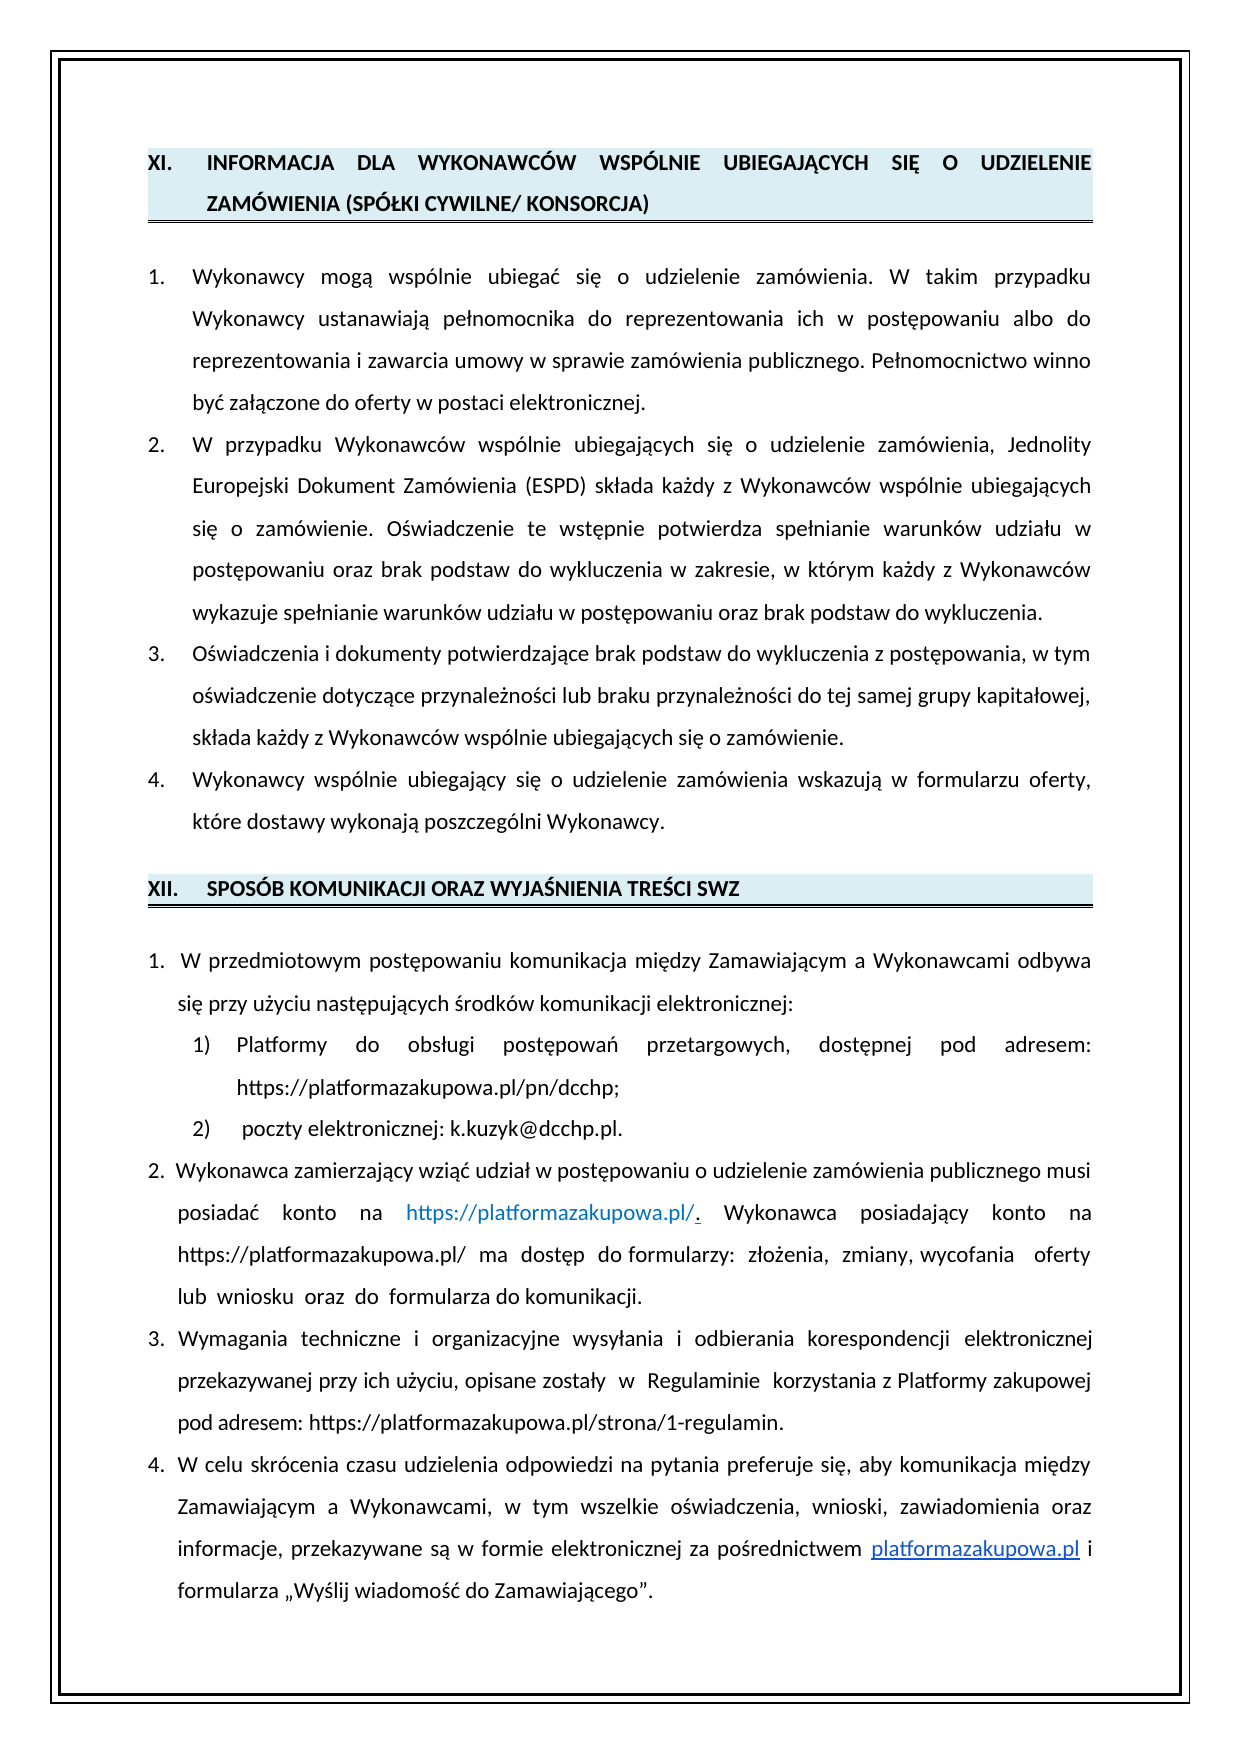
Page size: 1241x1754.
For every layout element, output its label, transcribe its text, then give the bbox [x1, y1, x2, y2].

text 3. Wymagania techniczne i organizacyjne wysyłania i odbierania korespondencji elektronicznej przekazywanej przy ich użyciu, opisane zostały w Regulaminie korzystania z Platformy zakupowej pod adresem: https://platformazakupowa.pl/strona/1-regulamin. [148, 1324, 1093, 1436]
text XI. INFORMACJA DLA WYKONAWCÓW WSPÓLNIE UBIEGAJĄCYCH SIĘ O UDZIELENIE ZAMÓWIENIA (SPÓŁKI CYWILNE/ KONSORCJA) [148, 148, 1093, 220]
text 2. Wykonawca zamierzający wziąć udział w postępowaniu o udzielenie zamówienia publicznego musi posiadać konto na https://platformazakupowa.pl/. Wykonawca posiadający konto na https://platformazakupowa.pl/ ma dostęp do formularzy: złożenia, zmiany, wycofania oferty lub wniosku oraz do formularza do komunikacji. [148, 1157, 1093, 1311]
text XII. SPOSÓB KOMUNIKACJI ORAZ WYJAŚNIENIA TREŚCI SWZ [148, 874, 1093, 904]
text 1. Wykonawcy mogą wspólnie ubiegać się o udzielenie zamówienia. W takim przypadku Wykonawcy ustanawiają pełnomocnika do reprezentowania ich w postępowaniu albo do reprezentowania i zawarcia umowy w sprawie zamówienia publicznego. Pełnomocnictwo winno być załączone do oferty w postaci elektronicznej. [148, 262, 1093, 416]
text 2) poczty elektronicznej: k.kuzyk@dcchp.pl. [192, 1114, 1093, 1143]
text 2. W przypadku Wykonawców wspólnie ubiegających się o udzielenie zamówienia, Jednolity Europejski Dokument Zamówienia (ESPD) składa każdy z Wykonawców wspólnie ubiegających się o zamówienie. Oświadczenie te wstępnie potwierdza spełnianie warunków udziału w postępowaniu oraz brak podstaw do wykluczenia w zakresie, w którym każdy z Wykonawców wykazuje spełnianie warunków udziału w postępowaniu oraz brak podstaw do wykluczenia. [148, 430, 1093, 626]
text 1. W przedmiotowym postępowaniu komunikacja między Zamawiającym a Wykonawcami odbywa się przy użyciu następujących środków komunikacji elektronicznej: [148, 947, 1093, 1017]
text 4. Wykonawcy wspólnie ubiegający się o udzielenie zamówienia wskazują w formularzu oferty, które dostawy wykonają poszczególni Wykonawcy. [148, 766, 1093, 836]
text 1) Platformy do obsługi postępowań przetargowych, dostępnej pod adresem: https://platformazakupowa.pl/pn/dcchp; [192, 1031, 1093, 1101]
text 3. Oświadczenia i dokumenty potwierdzające brak podstaw do wykluczenia z postępowania, w tym oświadczenie dotyczące przynależności lub braku przynależności do tej samej grupy kapitałowej, składa każdy z Wykonawców wspólnie ubiegających się o zamówienie. [148, 639, 1093, 752]
text 4. W celu skrócenia czasu udzielenia odpowiedzi na pytania preferuje się, aby komunikacja między Zamawiającym a Wykonawcami, w tym wszelkie oświadczenia, wnioski, zawiadomienia oraz informacje, przekazywane są w formie elektronicznej za pośrednictwem platformazakupowa.pl i formularza „Wyślij wiadomość do Zamawiającego”. [148, 1450, 1093, 1604]
